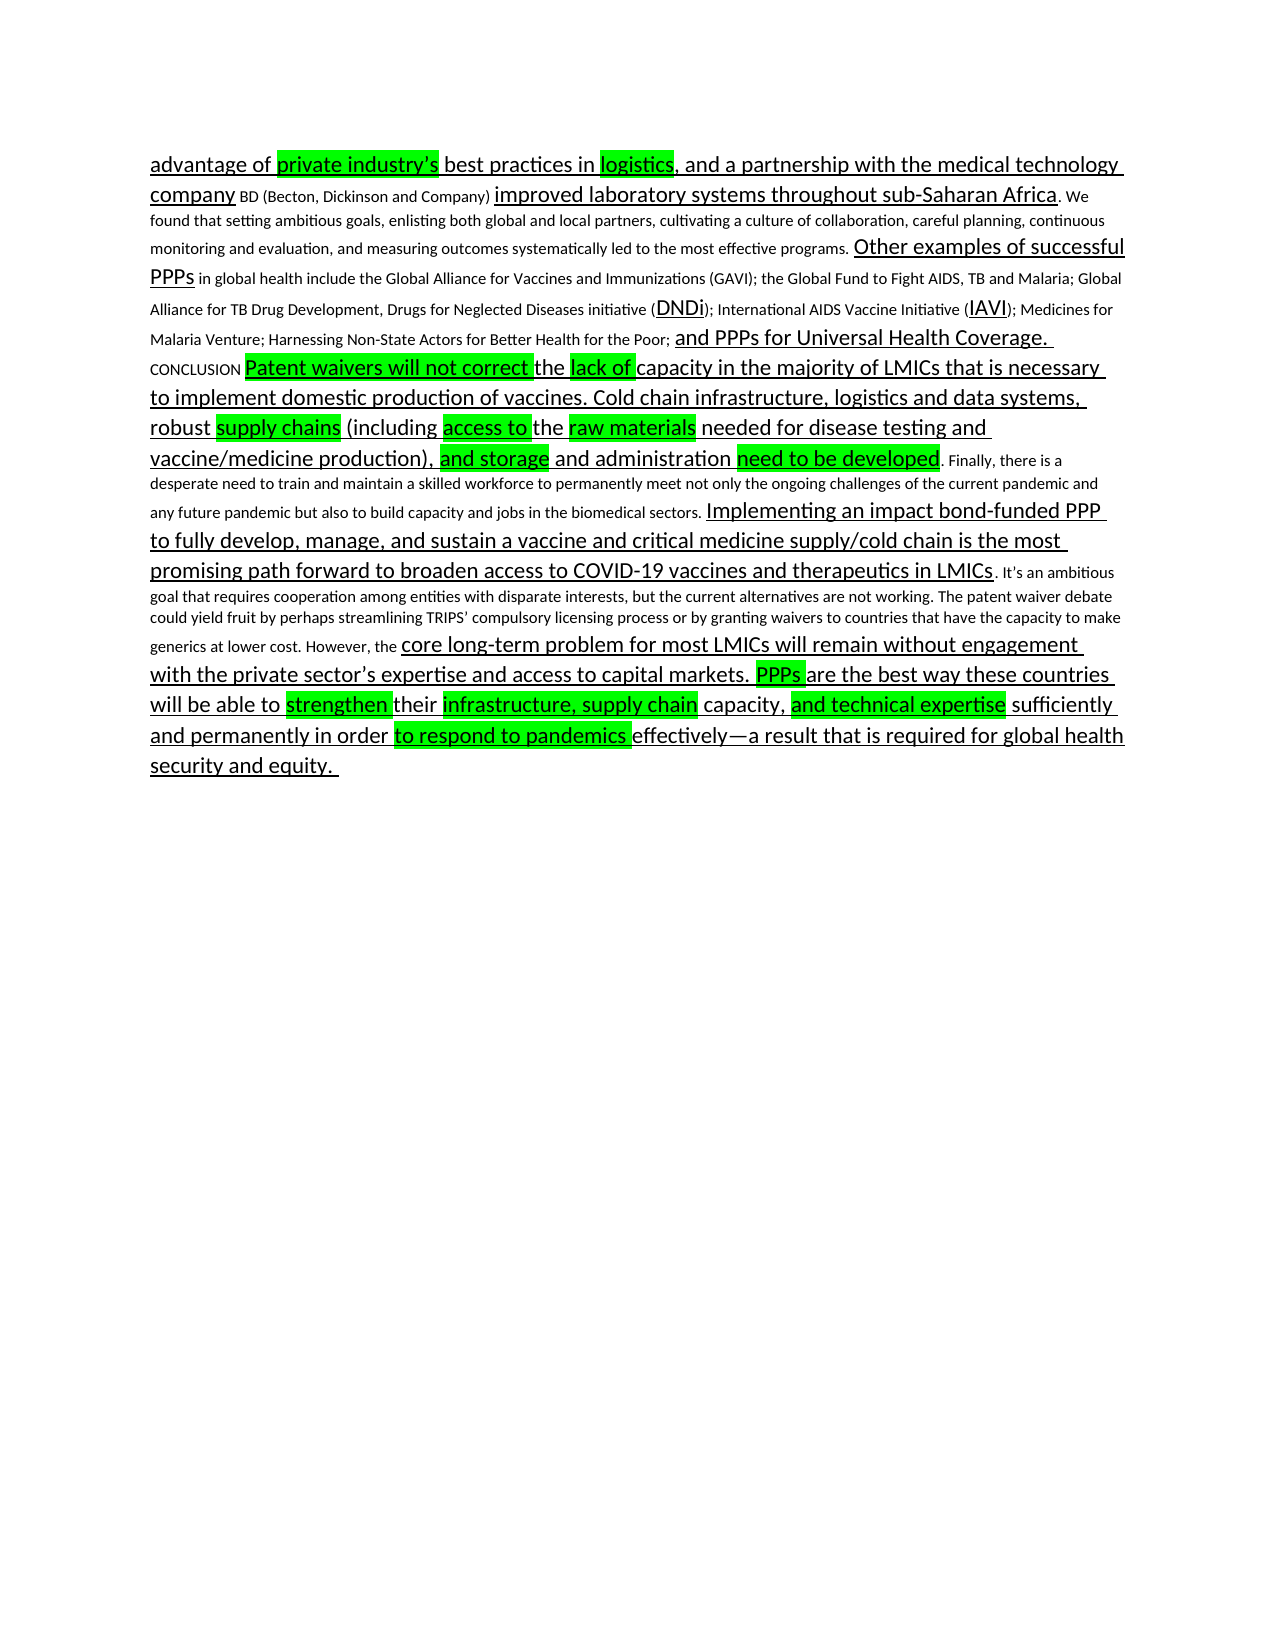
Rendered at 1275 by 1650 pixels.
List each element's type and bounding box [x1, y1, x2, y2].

text [150, 150, 1125, 745]
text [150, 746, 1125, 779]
